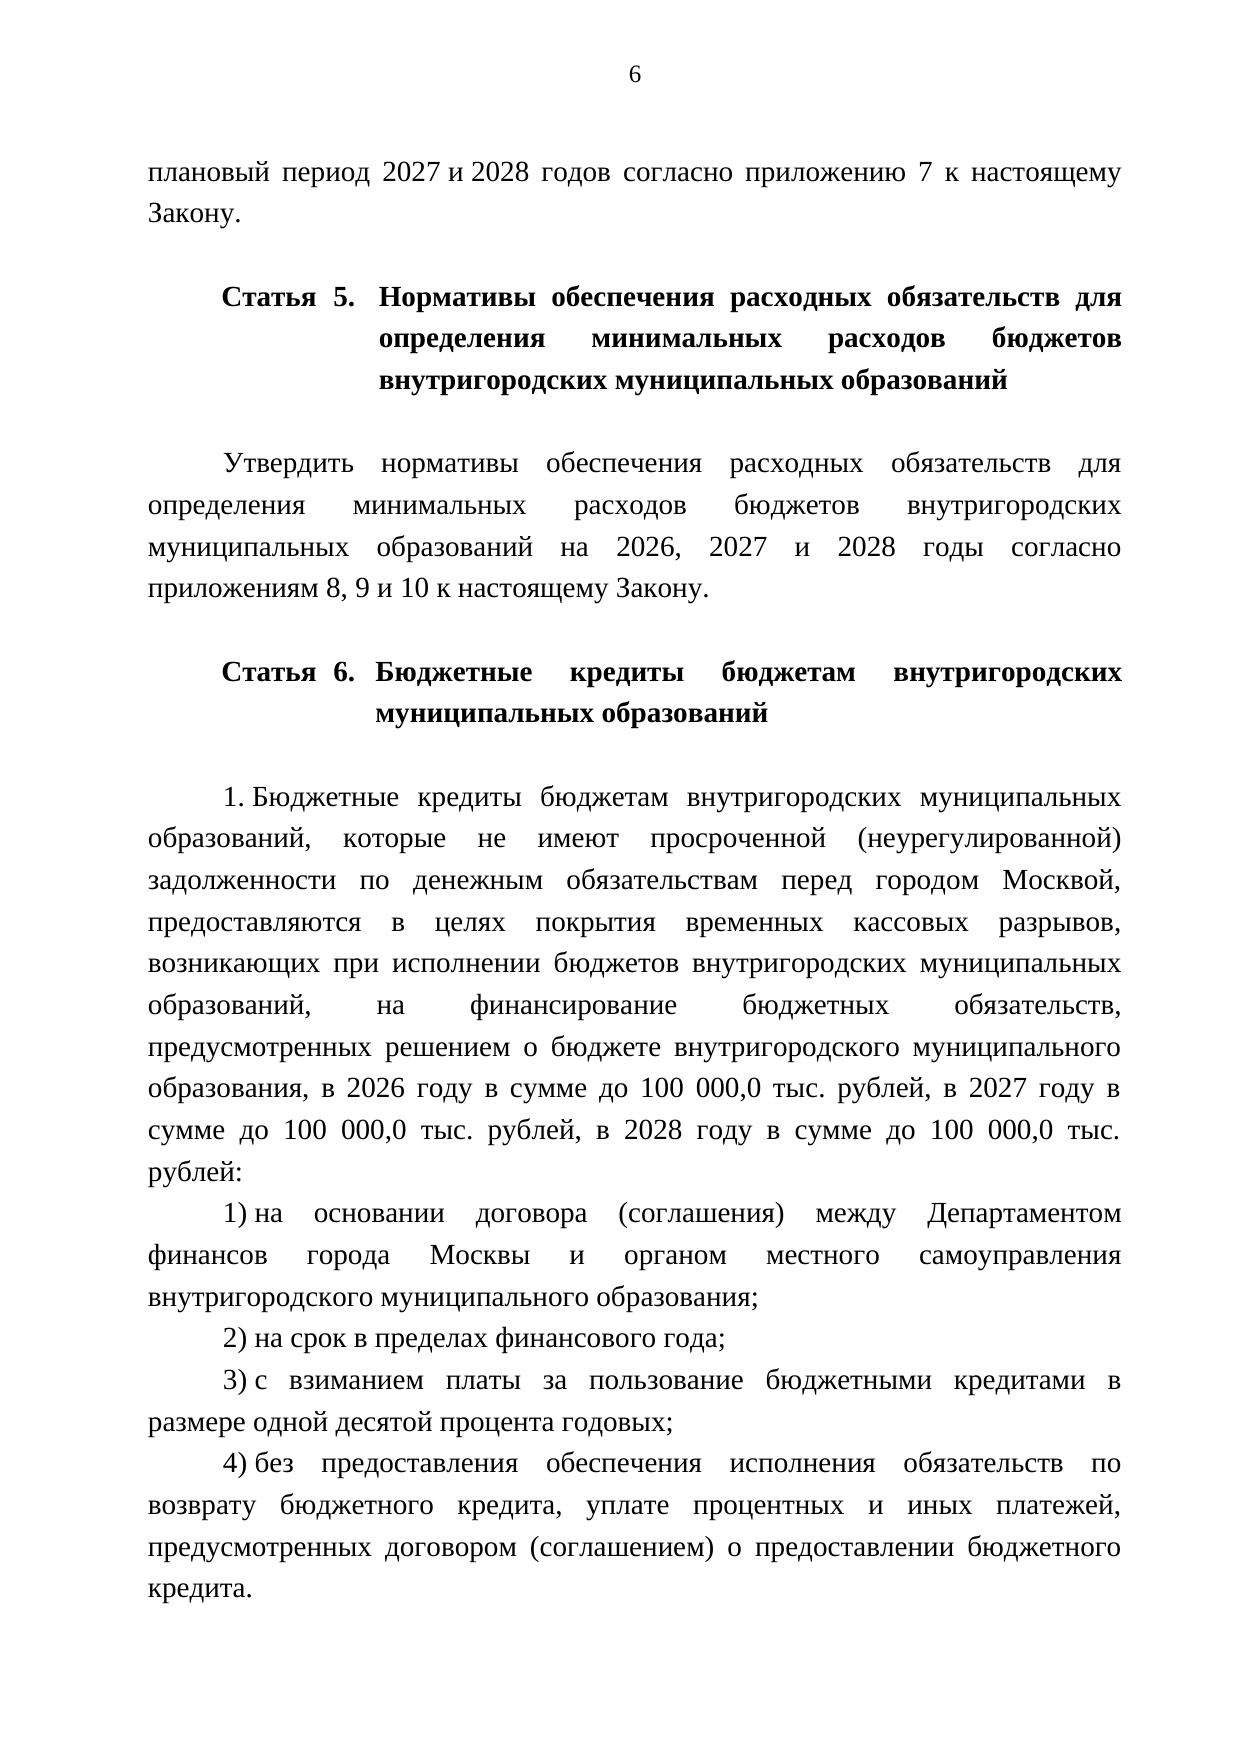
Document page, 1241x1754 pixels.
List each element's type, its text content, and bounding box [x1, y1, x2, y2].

text Утвердить нормативы обеспечения расходных обязательств для определения минимальных расходов бюджетов внутригородских муниципальных образований на 2026, 2027 и 2028 годы согласно приложениям 8, 9 и 10 к настоящему Закону. [148, 439, 1122, 606]
table_header Бюджетные кредиты бюджетам внутригородских муниципальных образований [372, 648, 1126, 731]
table_header Статья [218, 648, 330, 731]
text 3) с взиманием платы за пользование бюджетными кредитами в размере одной десятой процента годовых; [148, 1356, 1122, 1439]
text 1) на основании договора (соглашения) между Департаментом финансов города Москвы и органом местного самоуправления внутригородского муниципального образования; [148, 1189, 1122, 1314]
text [148, 148, 1122, 231]
text 2) на срок в пределах финансового года; [148, 1314, 1122, 1356]
text 1. Бюджетные кредиты бюджетам внутригородских муниципальных образований, которые не имеют просроченной (неурегулированной) задолженности по денежным обязательствам перед городом Москвой, предоставляются в целях покрытия временных кассовых разрывов, возникающих при исполнении бюджетов внутригородских муниципальных образований, на финансирование бюджетных обязательств, предусмотренных решением о бюджете внутригородского муниципального образования, в 2026 году в сумме до 100 000,0 тыс. рублей, в 2027 году в сумме до 100 000,0 тыс. рублей, в 2028 году в сумме до 100 000,0 тыс. рублей: [148, 773, 1122, 1189]
table_header Нормативы обеспечения расходных обязательств для определения минимальных расходов бюджетов внутригородских муниципальных образований [376, 273, 1126, 398]
table_header 5. [330, 273, 376, 398]
text 4) без предоставления обеспечения исполнения обязательств по возврату бюджетного кредита, уплате процентных и иных платежей, предусмотренных договором (соглашением) о предоставлении бюджетного кредита. [148, 1439, 1122, 1606]
table_header Статья [218, 273, 330, 398]
table_header 6. [330, 648, 372, 731]
